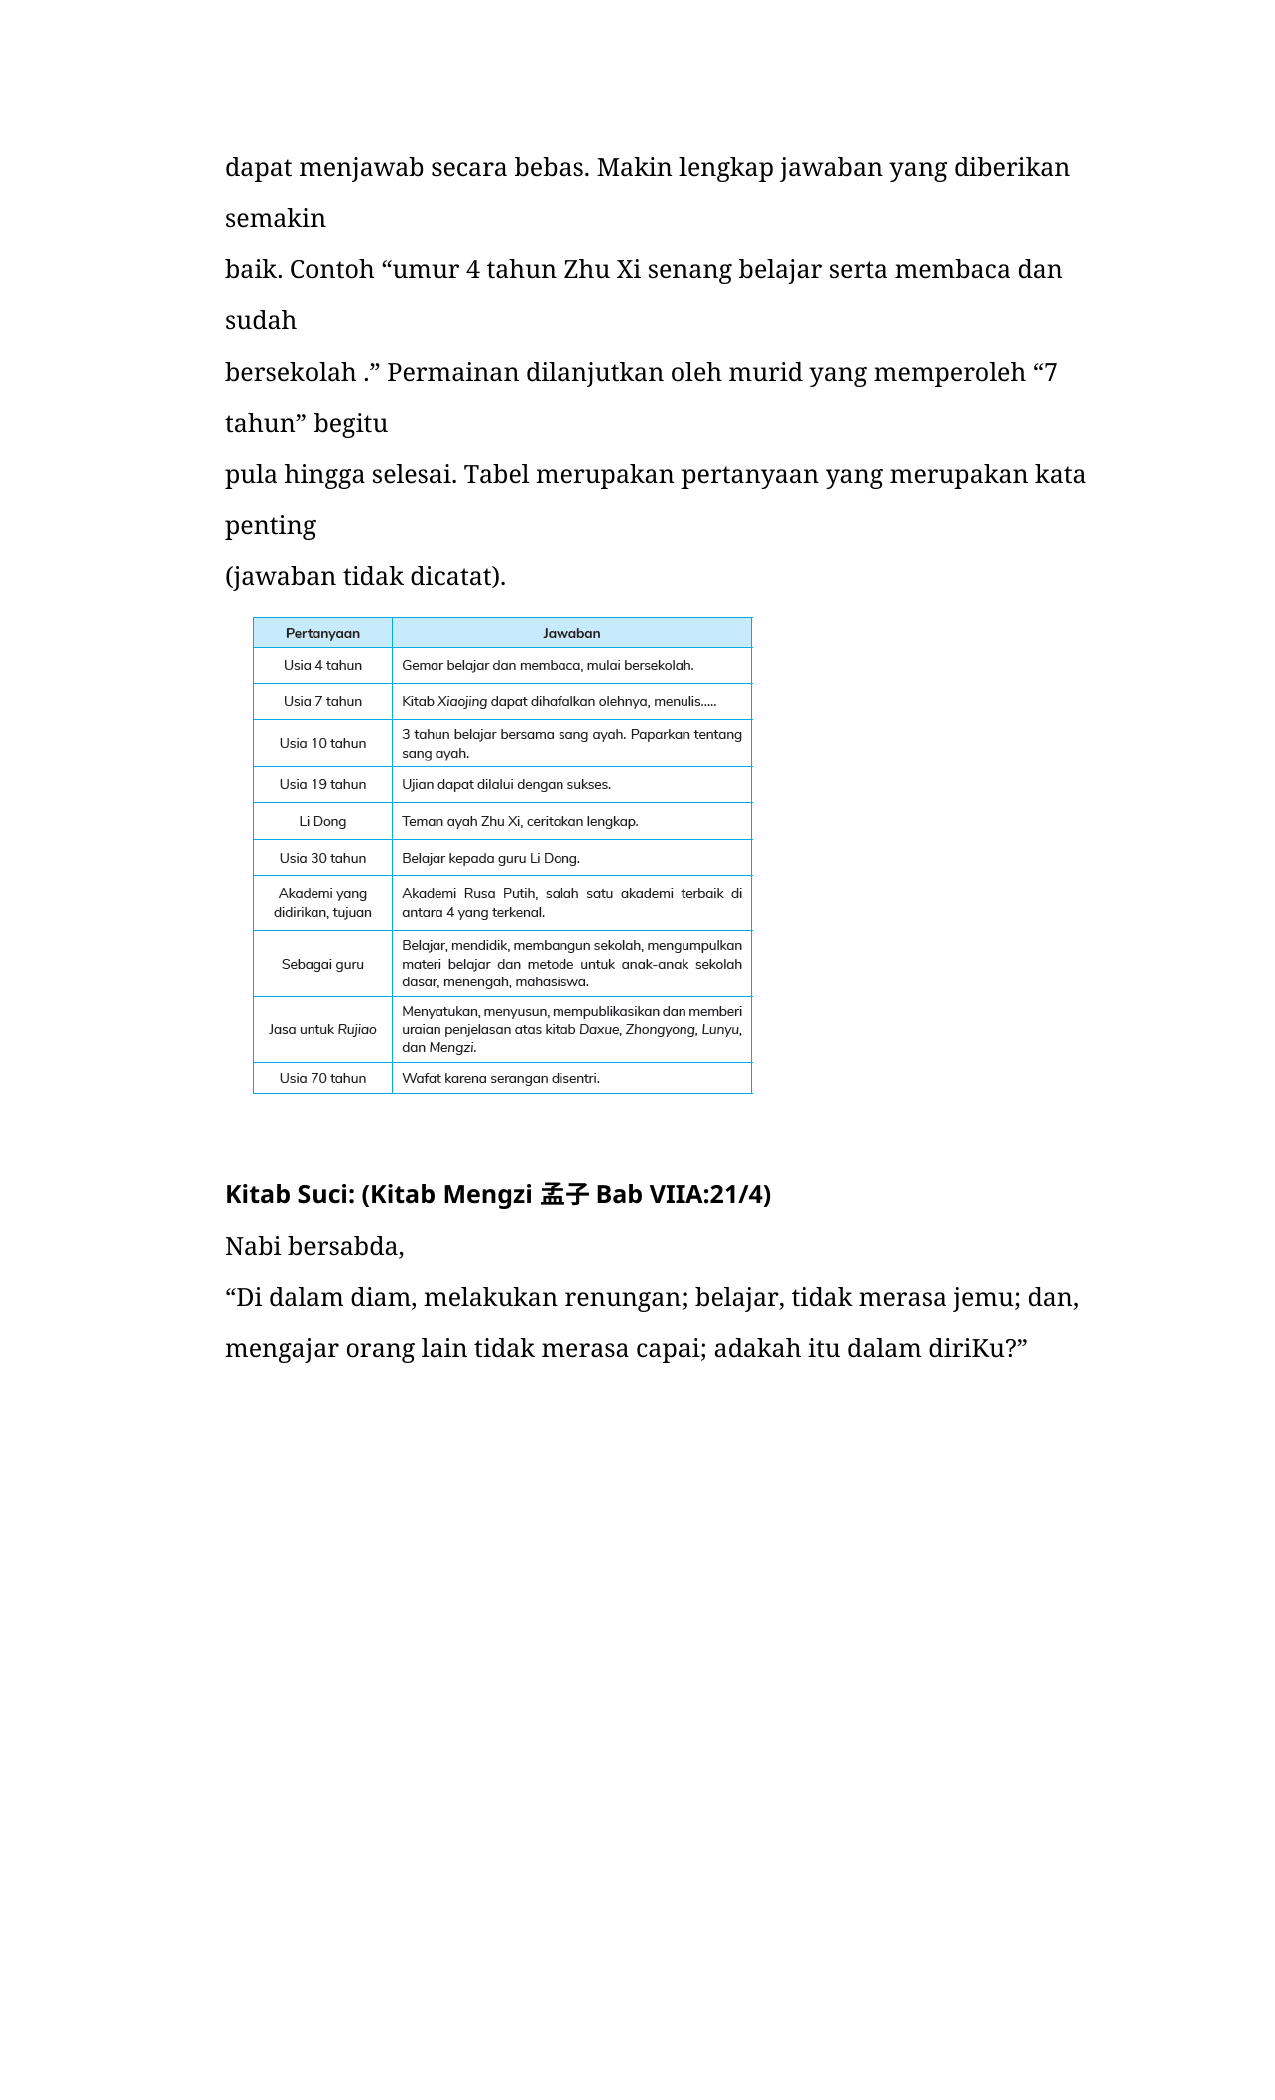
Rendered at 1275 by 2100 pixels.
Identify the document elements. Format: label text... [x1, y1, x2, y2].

text “Di dalam diam, melakukan renungan; belajar, tidak merasa jemu; dan, mengajar orang lain tidak merasa capai; adakah itu dalam diriKu?” [225, 1280, 1125, 1365]
text bersekolah .” Permainan dilanjutkan oleh murid yang memperoleh “7 tahun” begitu [225, 354, 1125, 439]
text baik. Contoh “umur 4 tahun Zhu Xi senang belajar serta membaca dan sudah [225, 252, 1125, 337]
text Nabi bersabda, [225, 1229, 1125, 1263]
picture [225, 609, 775, 1110]
text pula hingga selesai. Tabel merupakan pertanyaan yang merupakan kata penting [225, 456, 1125, 541]
text dapat menjawab secara bebas. Makin lengkap jawaban yang diberikan semakin [225, 150, 1125, 235]
text (jawaban tidak dicatat). [225, 558, 1125, 592]
